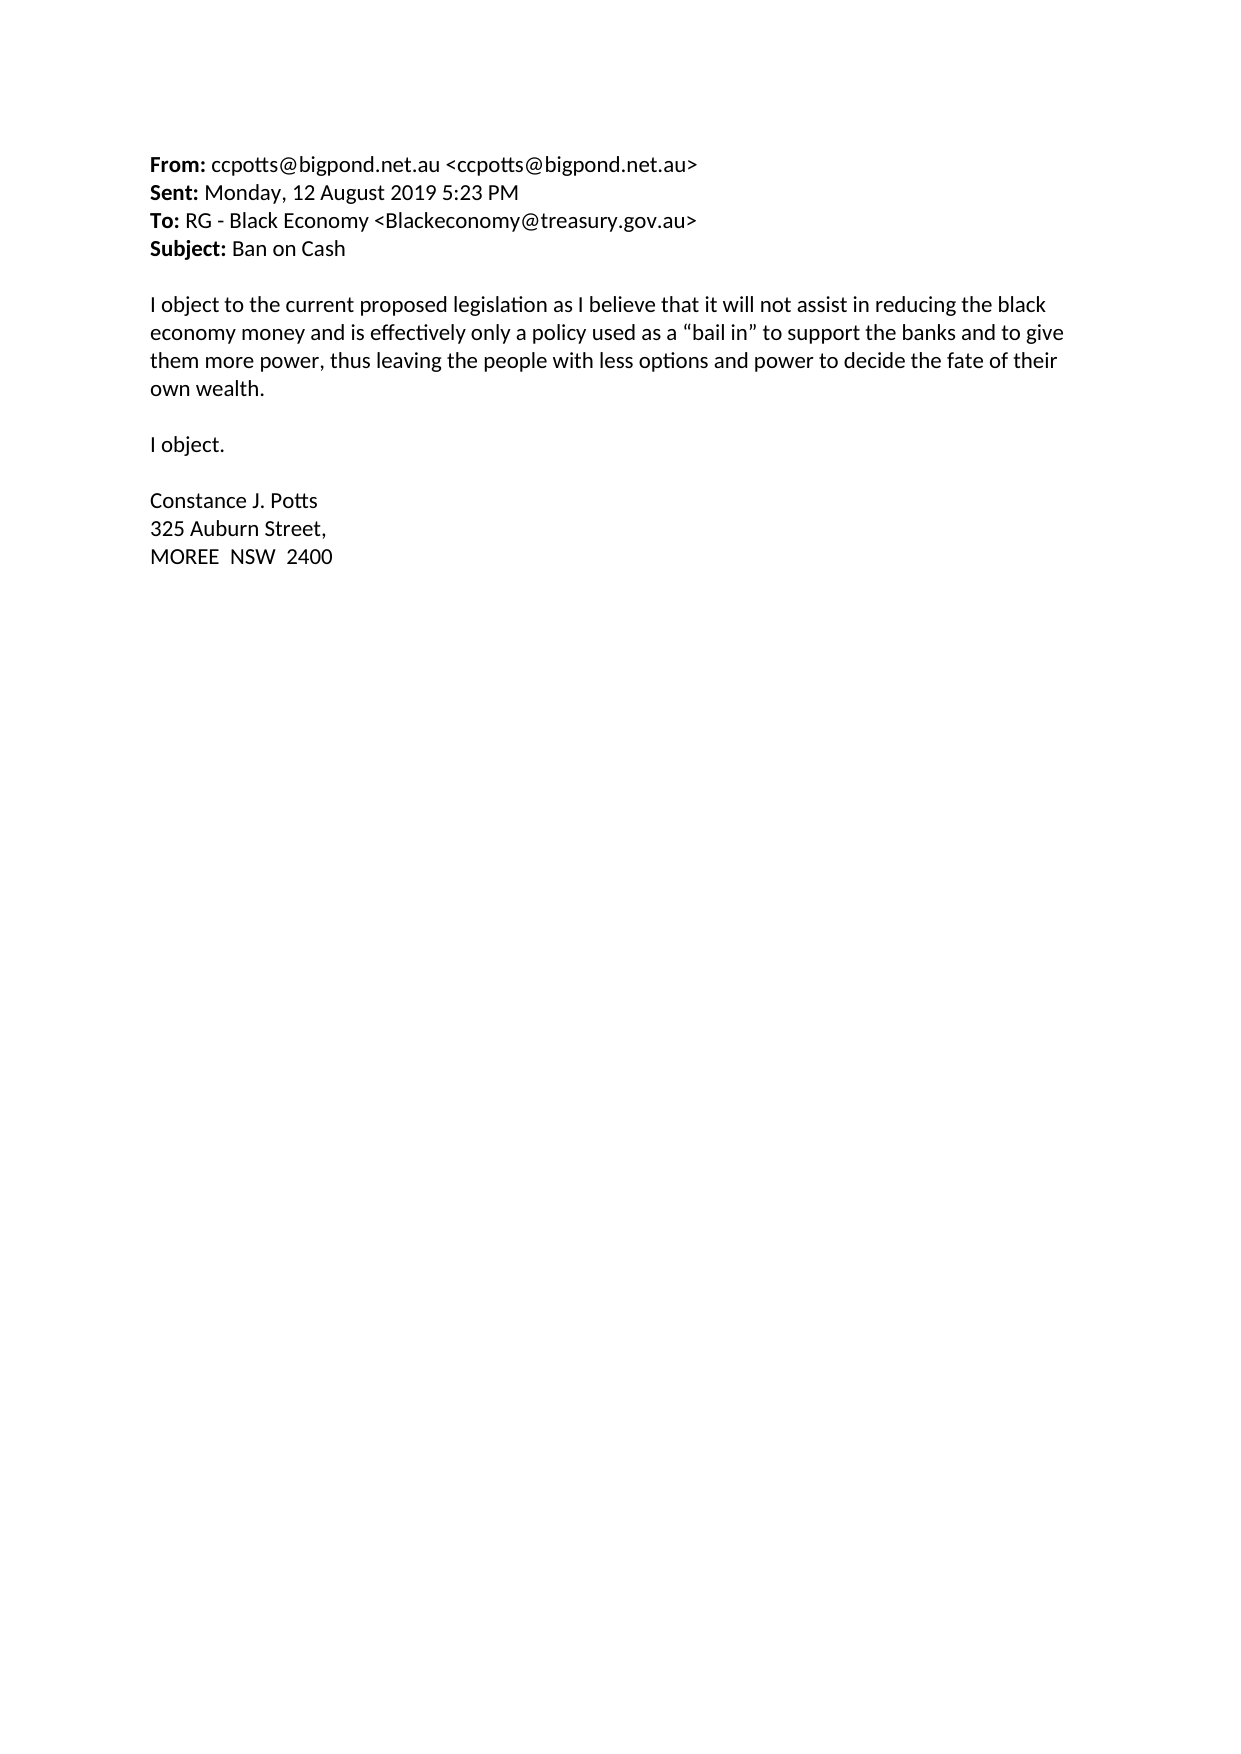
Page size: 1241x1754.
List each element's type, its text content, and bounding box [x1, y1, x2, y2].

text Constance J. Potts [150, 486, 1090, 514]
text 325 Auburn Street, [150, 514, 1090, 542]
text I object to the current proposed legislation as I believe that it will not assist in reducing the black economy money and is effectively only a policy used as a “bail in” to support the banks and to give them more power, thus leaving the people with less options and power to decide the fate of their own wealth. I object. [150, 290, 1090, 458]
text From: ccpotts@bigpond.net.au <ccpotts@bigpond.net.au> Sent: Monday, 12 August 2019 5:23 PM To: RG - Black Economy <Blackeconomy@treasury.gov.au> Subject: Ban on Cash [150, 150, 1090, 262]
text MOREE NSW 2400 [150, 542, 1090, 570]
